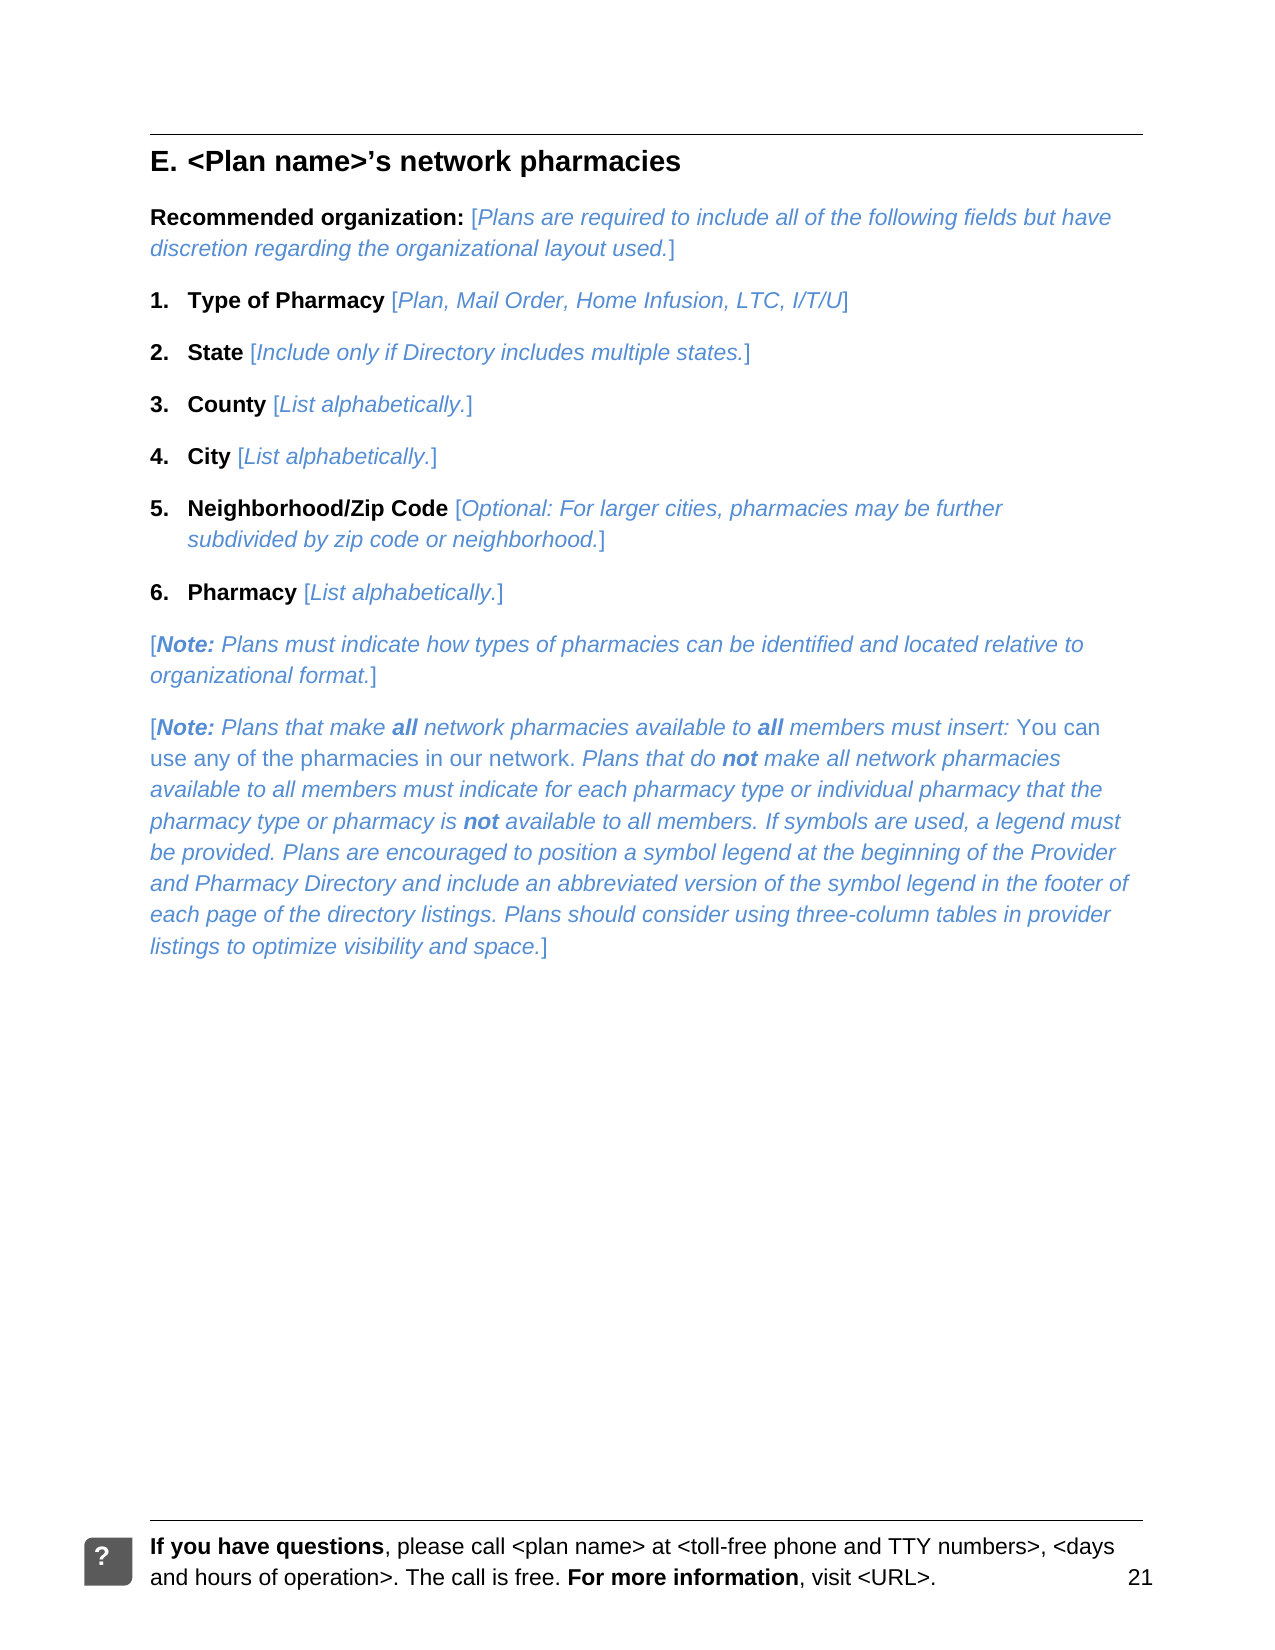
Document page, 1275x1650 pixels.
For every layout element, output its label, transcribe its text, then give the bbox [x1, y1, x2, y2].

text [Note: Plans must indicate how types of pharmacies can be identified and located relative to organizational format.] [150, 627, 1143, 689]
text 3. County [List alphabetically.] [150, 387, 1068, 419]
subtitle <Plan name>’s network pharmacies [150, 135, 1143, 179]
text 4. City [List alphabetically.] [150, 439, 1068, 471]
text 1. Type of Pharmacy [Plan, Mail Order, Home Infusion, LTC, I/T/U] [150, 283, 1068, 314]
text [Note: Plans that make all network pharmacies available to all members must insert: You can use any of the pharmacies in our network. Plans that do not make all network pharmacies available to all members must indicate for each pharmacy type or individual pharmacy that the pharmacy type or pharmacy is not available to all members. If symbols are used, a legend must be provided. Plans are encouraged to position a symbol legend at the beginning of the Provider and Pharmacy Directory and include an abbreviated version of the symbol legend in the footer of each page of the directory listings. Plans should consider using three-column tables in provider listings to optimize visibility and space.] [150, 710, 1143, 960]
text 5. Neighborhood/Zip Code [Optional: For larger cities, pharmacies may be further subdivided by zip code or neighborhood.] [150, 492, 1068, 554]
text 6. Pharmacy [List alphabetically.] [150, 575, 1068, 606]
text 2. State [Include only if Directory includes multiple states.] [150, 335, 1068, 367]
text Recommended organization: [Plans are required to include all of the following fields but have discretion regarding the organizational layout used.] [150, 200, 1143, 262]
